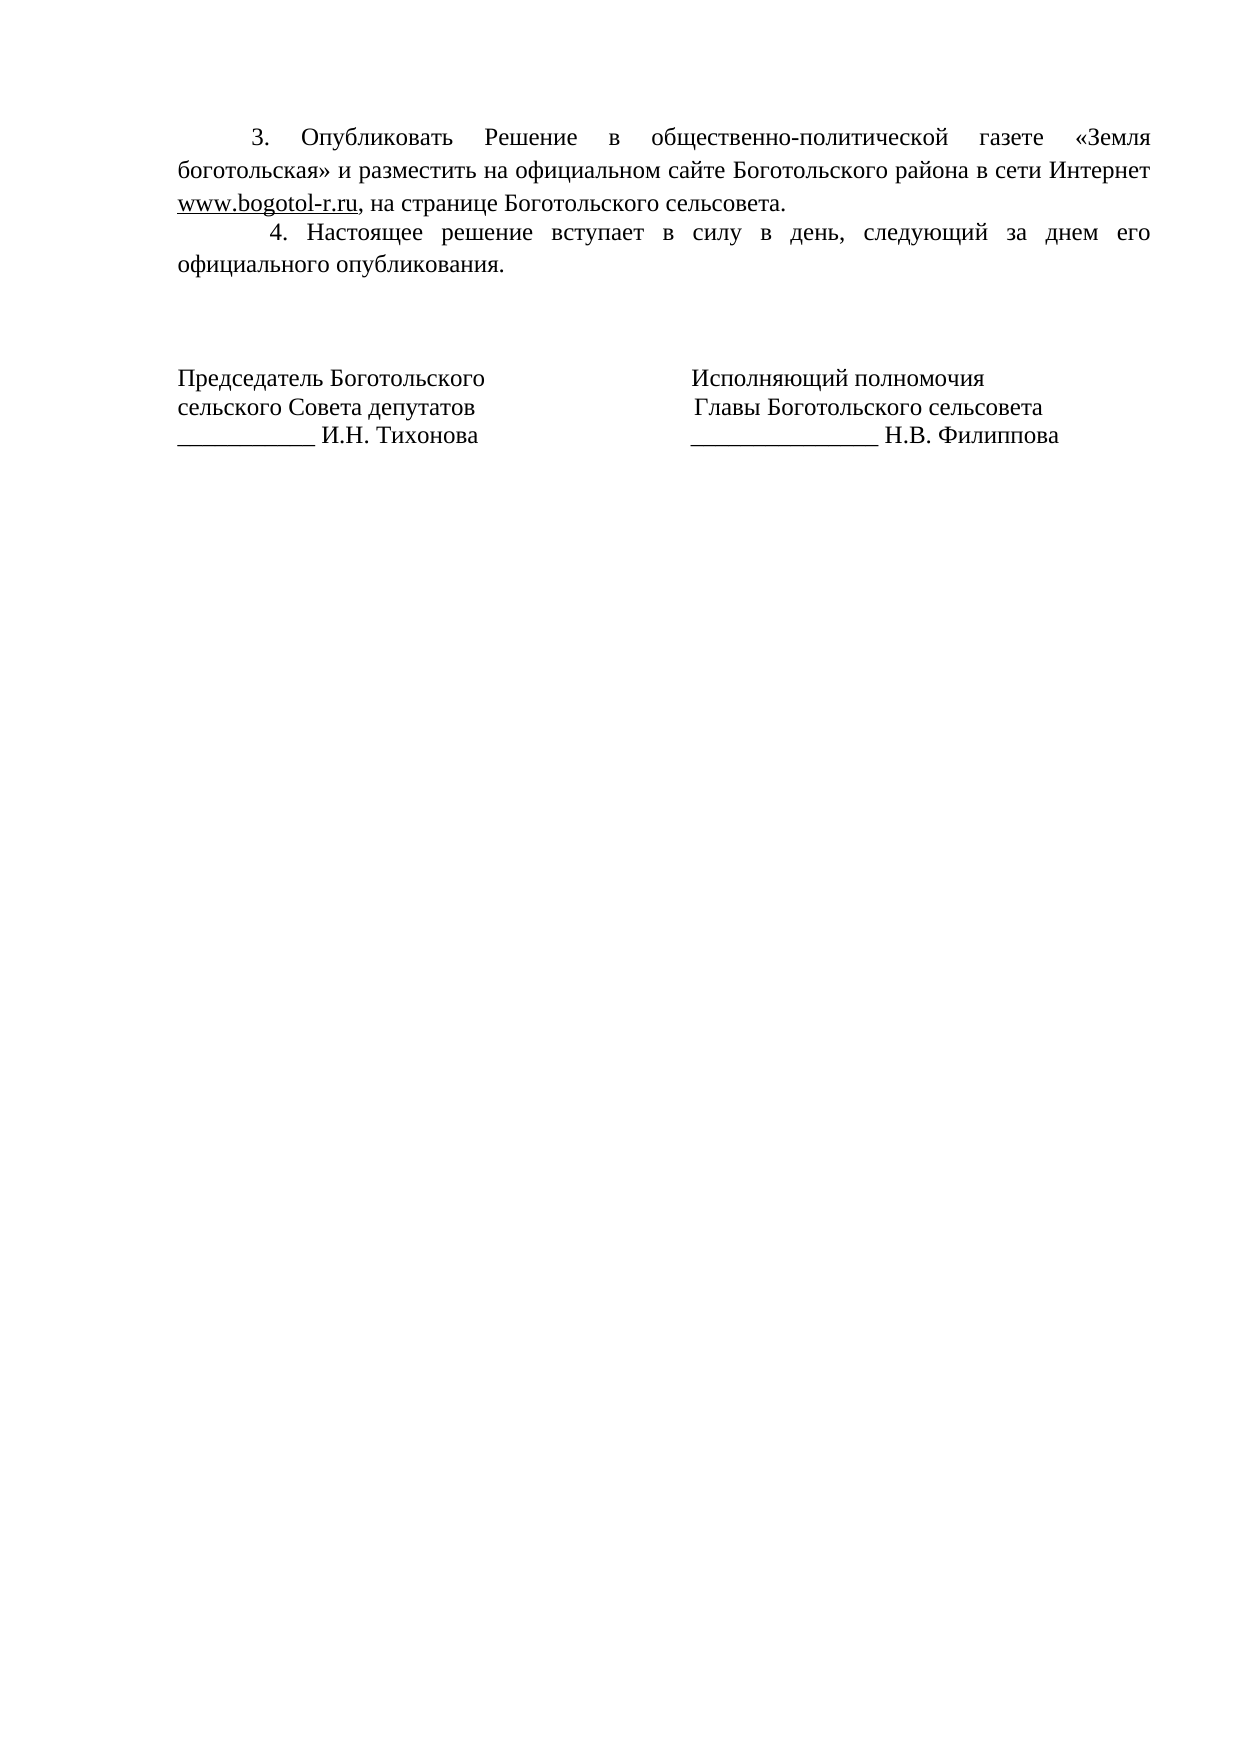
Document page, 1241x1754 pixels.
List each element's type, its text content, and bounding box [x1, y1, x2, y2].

text ___________ И.Н. Тихонова _______________ Н.В. Филиппова [177, 420, 1152, 449]
text 4. Настоящее решение вступает в силу в день, следующий за днем его официального опубликования. [177, 217, 1152, 278]
text сельского Совета депутатов Главы Боготольского сельсовета [177, 392, 1152, 420]
text 3. Опубликовать Решение в общественно-политической газете «Земля боготольская» и разместить на официальном сайте Боготольского района в сети Интернет www.bogotol-r.ru, на странице Боготольского сельсовета. [177, 118, 1152, 217]
text Председатель Боготольского Исполняющий полномочия [177, 363, 1152, 392]
